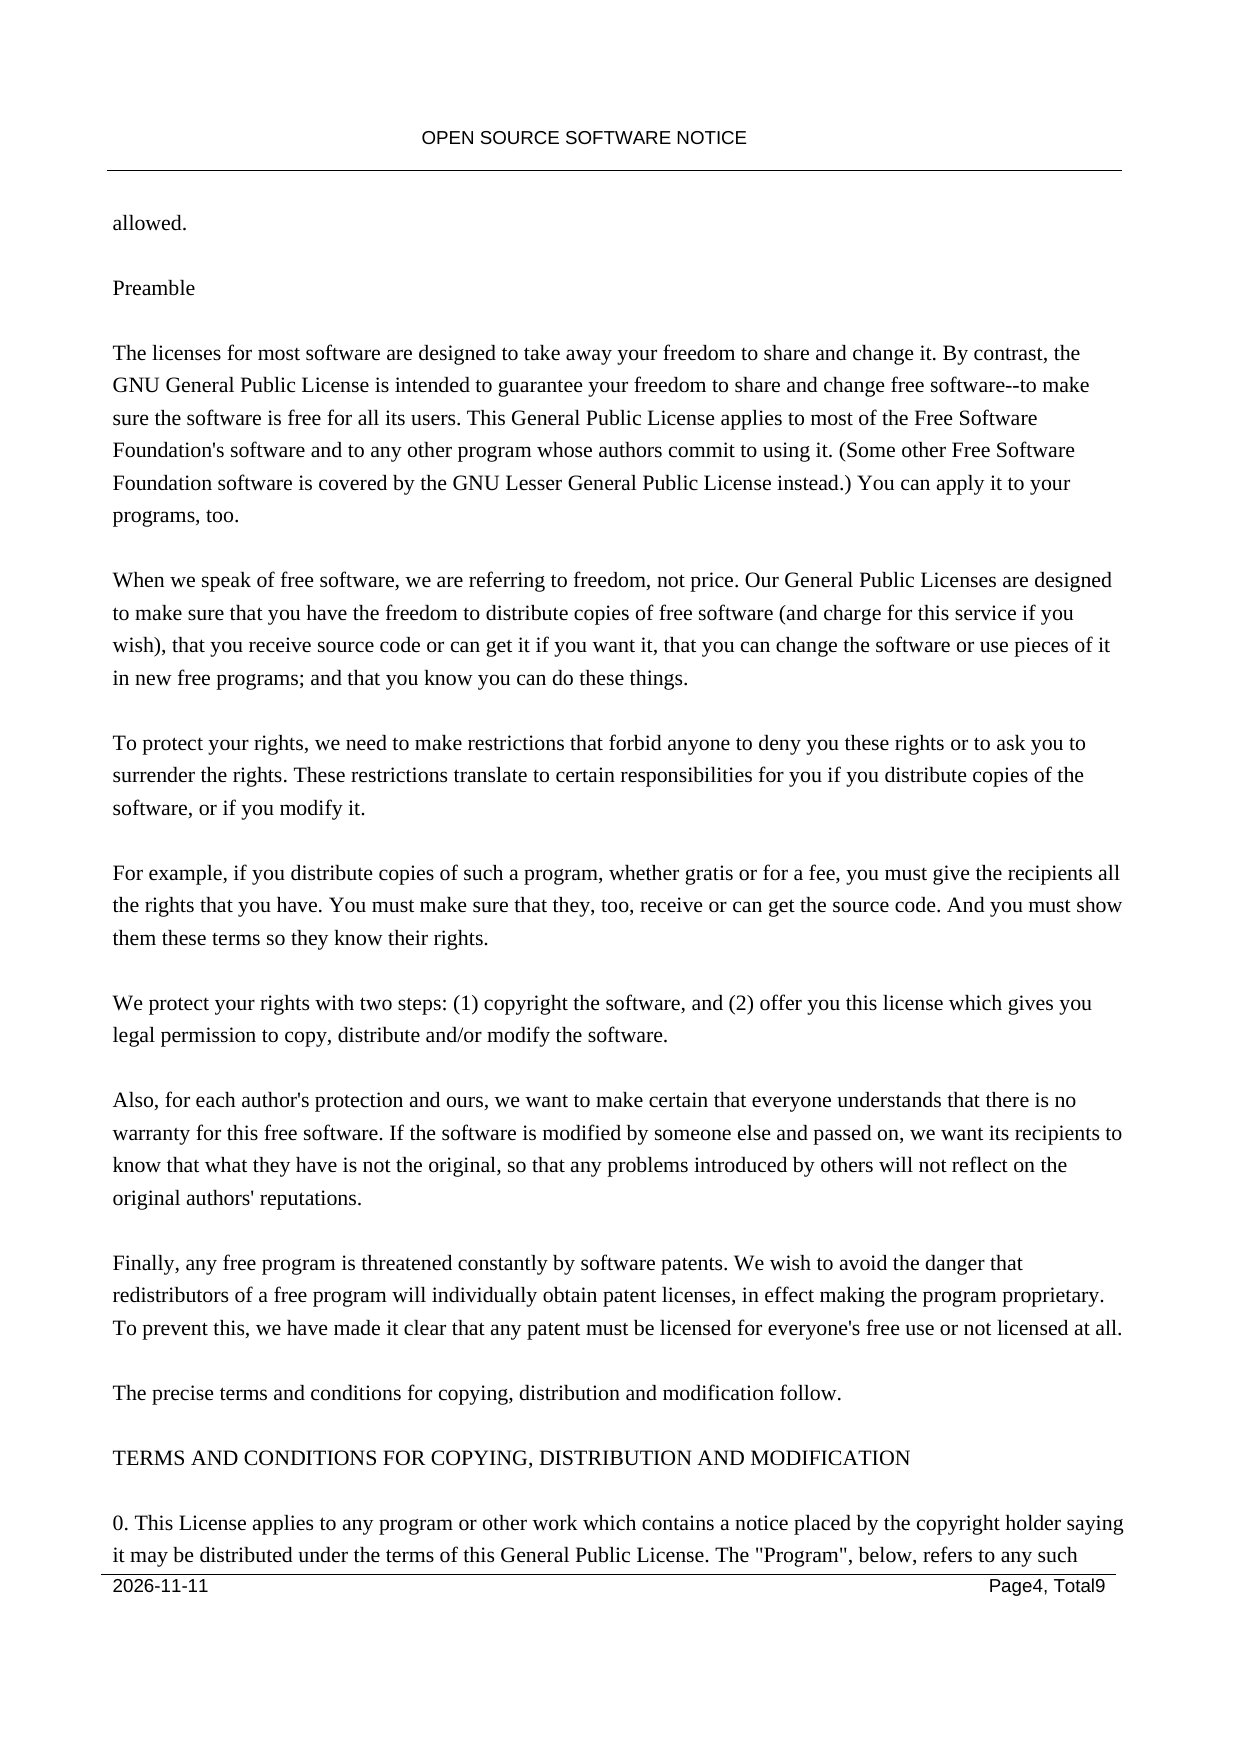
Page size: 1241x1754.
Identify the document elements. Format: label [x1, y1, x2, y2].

text [112, 206, 1128, 1571]
